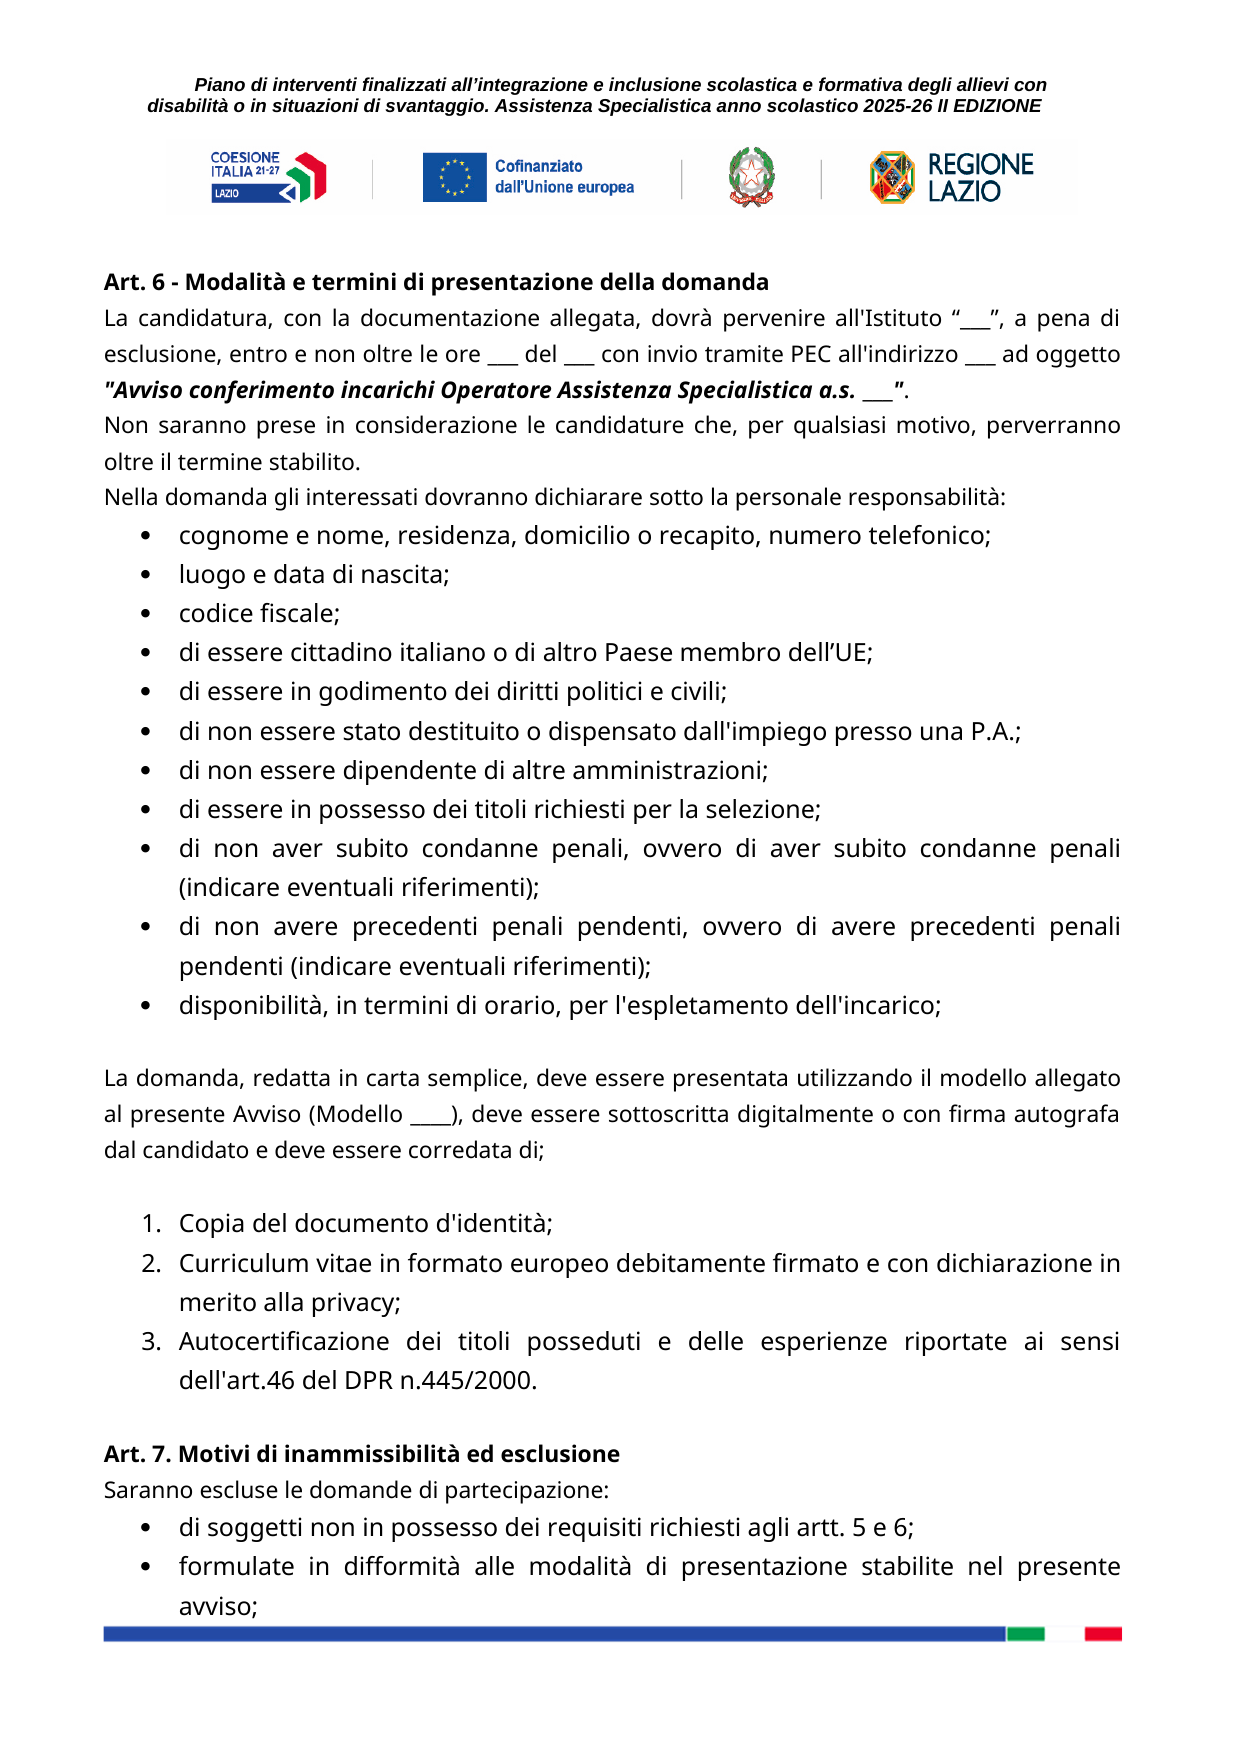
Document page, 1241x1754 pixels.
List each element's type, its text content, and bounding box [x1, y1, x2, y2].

list di non essere dipendente di altre amministrazioni; [141, 752, 1122, 786]
text Art. 6 - Modalità e termini di presentazione della domanda [103, 266, 1122, 297]
list luogo e data di nascita; [141, 556, 1122, 591]
list codice fiscale; [141, 596, 1122, 630]
text Saranno escluse le domande di partecipazione: [103, 1474, 1122, 1505]
list di essere in possesso dei titoli richiesti per la selezione; [141, 791, 1122, 826]
text Art. 7. Motivi di inammissibilità ed esclusione [103, 1438, 1122, 1469]
text Nella domanda gli interessati dovranno dichiarare sotto la personale responsabilità: [103, 481, 1122, 513]
list Copia del documento d'identità; [141, 1206, 1122, 1240]
picture [166, 139, 1078, 215]
list cognome e nome, residenza, domicilio o recapito, numero telefonico; [141, 517, 1122, 551]
list Autocertificazione dei titoli posseduti e delle esperienze riportate ai sensi dell'art.46 del DPR n.445/2000. [141, 1324, 1122, 1397]
text La candidatura, con la documentazione allegata, dovrà pervenire all'Istituto “___”, a pena di esclusione, entro e non oltre le ore ___ del ___ con invio tramite PEC all'indirizzo ___ ad oggetto "Avviso conferimento incarichi Operatore Assistenza Specialistica a.s. ___". [103, 302, 1122, 405]
list Curriculum vitae in formato europeo debitamente firmato e con dichiarazione in merito alla privacy; [141, 1245, 1122, 1318]
list di essere cittadino italiano o di altro Paese membro dell’UE; [141, 635, 1122, 669]
text Non saranno prese in considerazione le candidature che, per qualsiasi motivo, perverranno oltre il termine stabilito. [103, 409, 1122, 477]
picture [103, 1624, 1123, 1644]
list di non avere precedenti penali pendenti, ovvero di avere precedenti penali pendenti (indicare eventuali riferimenti); [141, 909, 1122, 982]
list formulate in difformità alle modalità di presentazione stabilite nel presente avviso; [141, 1549, 1122, 1622]
list di soggetti non in possesso dei requisiti richiesti agli artt. 5 e 6; [141, 1510, 1122, 1544]
list disponibilità, in termini di orario, per l'espletamento dell'incarico; [141, 987, 1122, 1021]
list di essere in godimento dei diritti politici e civili; [141, 674, 1122, 708]
text La domanda, redatta in carta semplice, deve essere presentata utilizzando il modello allegato al presente Avviso (Modello ____), deve essere sottoscritta digitalmente o con firma autografa dal candidato e deve essere corredata di; [103, 1062, 1122, 1166]
list di non essere stato destituito o dispensato dall'impiego presso una P.A.; [141, 713, 1122, 747]
list di non aver subito condanne penali, ovvero di aver subito condanne penali (indicare eventuali riferimenti); [141, 831, 1122, 904]
